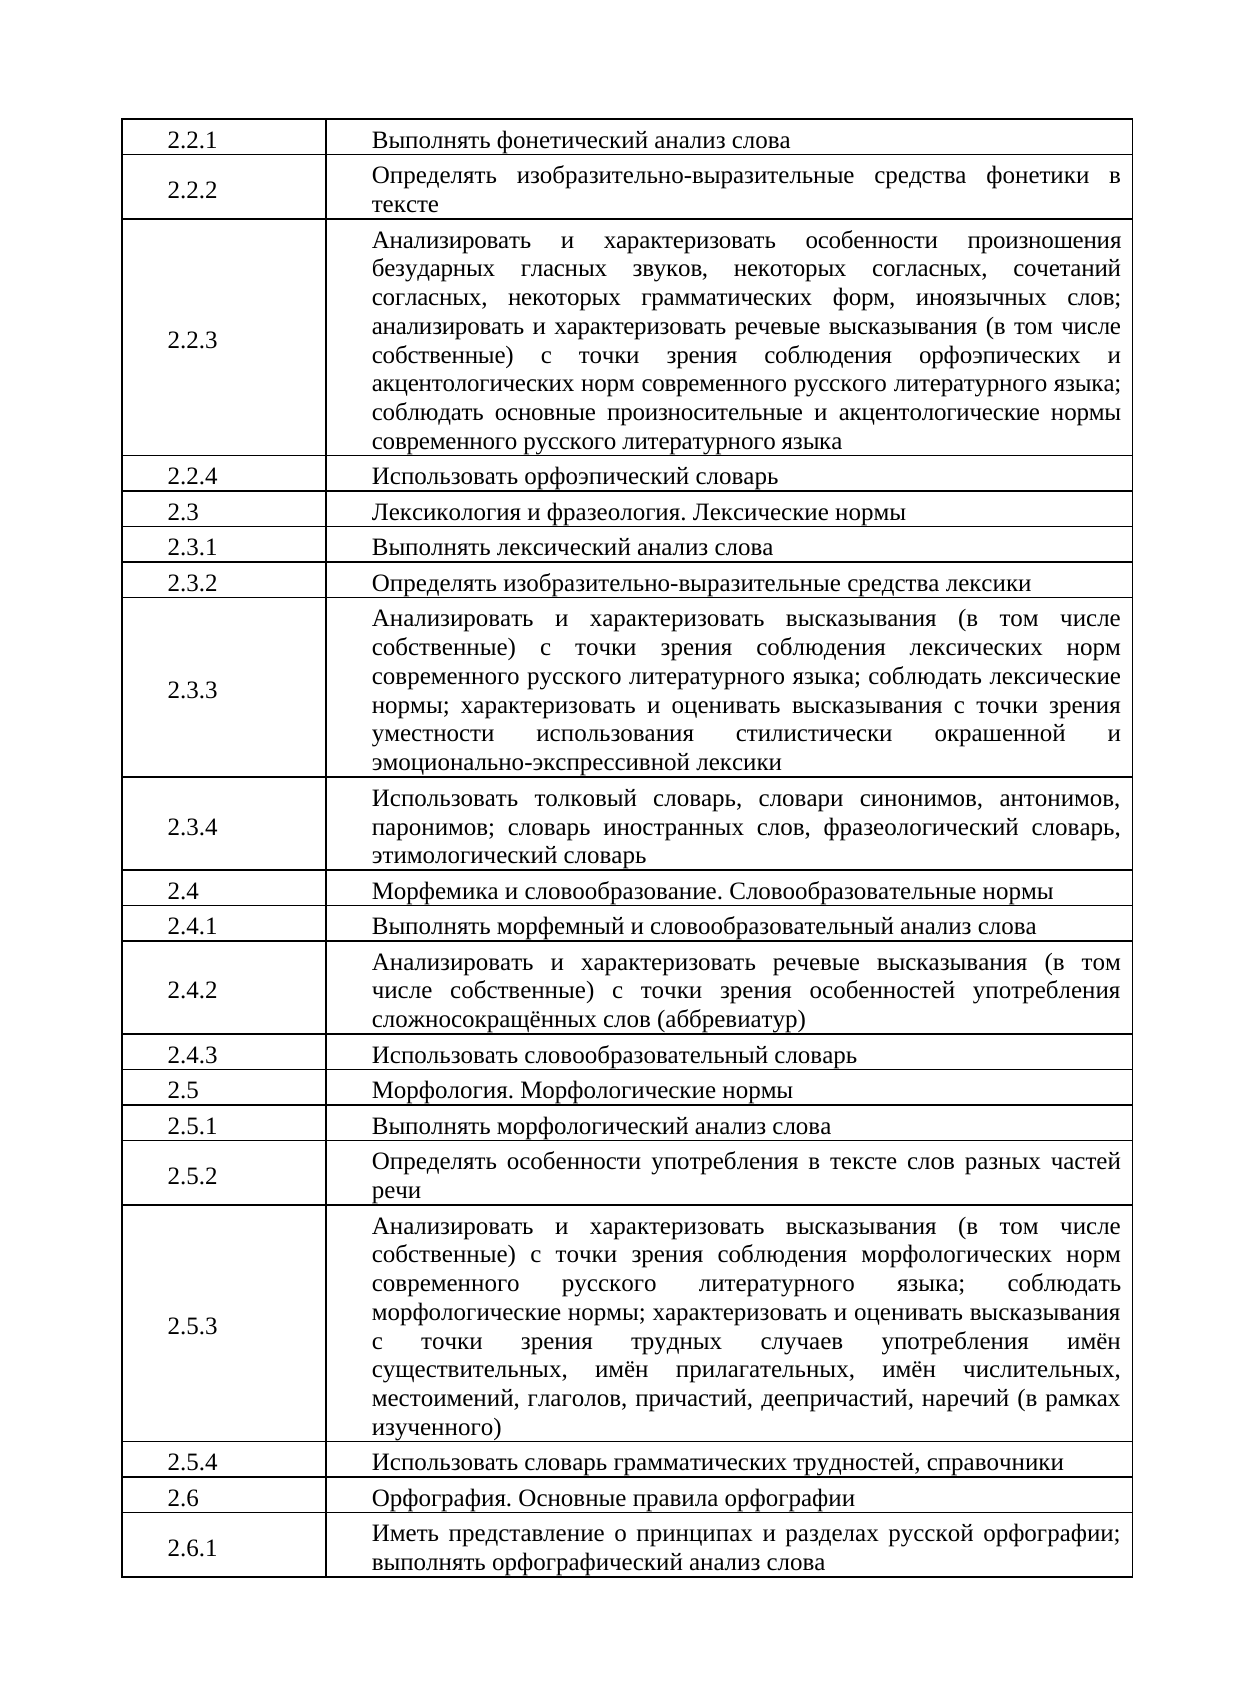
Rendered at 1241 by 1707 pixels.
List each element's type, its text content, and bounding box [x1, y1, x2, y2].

table_cell 2.4 [123, 871, 325, 904]
table_cell 2.5.2 [123, 1141, 325, 1204]
table_cell Выполнять фонетический анализ слова [327, 120, 1132, 154]
table_cell 2.4.2 [123, 942, 325, 1033]
table_cell Использовать словообразовательный словарь [327, 1035, 1132, 1069]
table_cell Выполнять морфемный и словообразовательный анализ слова [327, 906, 1132, 940]
table_cell 2.3 [123, 492, 325, 526]
table_cell 2.5 [123, 1070, 325, 1104]
table_cell 2.5.1 [123, 1106, 325, 1140]
table_cell Использовать толковый словарь, словари синонимов, антонимов, паронимов; словарь иностранных слов, фразеологический словарь, этимологический словарь [327, 778, 1132, 869]
table_cell 2.3.1 [123, 527, 325, 561]
table_cell 2.2.3 [123, 220, 325, 455]
table_cell Анализировать и характеризовать особенности произношения безударных гласных звуков, некоторых согласных, сочетаний согласных, некоторых грамматических форм, иноязычных слов; анализировать и характеризовать речевые высказывания (в том числе собственные) с точки зрения соблюдения орфоэпических и акцентологических норм современного русского литературного языка; соблюдать основные произносительные и акцентологические нормы современного русского литературного языка [327, 220, 1132, 455]
table_cell 2.2.1 [123, 120, 325, 154]
table_cell Иметь представление о принципах и разделах русской орфографии; выполнять орфографический анализ слова [327, 1513, 1132, 1576]
table_cell 2.6.1 [123, 1513, 325, 1576]
table_cell 2.5.3 [123, 1206, 325, 1441]
table_cell Анализировать и характеризовать речевые высказывания (в том числе собственные) с точки зрения особенностей употребления сложносокращённых слов (аббревиатур) [327, 942, 1132, 1033]
table_cell Лексикология и фразеология. Лексические нормы [327, 492, 1132, 526]
table_cell Определять изобразительно-выразительные средства лексики [327, 563, 1132, 597]
table_cell 2.4.1 [123, 906, 325, 940]
table_cell 2.3.3 [123, 598, 325, 776]
table_cell 2.3.2 [123, 563, 325, 597]
table_cell Выполнять лексический анализ слова [327, 527, 1132, 561]
table_cell Анализировать и характеризовать высказывания (в том числе собственные) с точки зрения соблюдения морфологических норм современного русского литературного языка; соблюдать морфологические нормы; характеризовать и оценивать высказывания с точки зрения трудных случаев употребления имён существительных, имён прилагательных, имён числительных, местоимений, глаголов, причастий, деепричастий, наречий (в рамках изученного) [327, 1206, 1132, 1441]
table_cell 2.6 [123, 1478, 325, 1512]
table_cell Морфология. Морфологические нормы [327, 1070, 1132, 1104]
table_cell Выполнять морфологический анализ слова [327, 1106, 1132, 1140]
table_cell Морфемика и словообразование. Словообразовательные нормы [327, 871, 1132, 904]
table_cell Использовать орфоэпический словарь [327, 456, 1132, 490]
table_cell 2.2.2 [123, 155, 325, 218]
table_cell Использовать словарь грамматических трудностей, справочники [327, 1442, 1132, 1476]
table_cell 2.4.3 [123, 1035, 325, 1069]
table_cell Анализировать и характеризовать высказывания (в том числе собственные) с точки зрения соблюдения лексических норм современного русского литературного языка; соблюдать лексические нормы; характеризовать и оценивать высказывания с точки зрения уместности использования стилистически окрашенной и эмоционально-экспрессивной лексики [327, 598, 1132, 776]
table_cell 2.3.4 [123, 778, 325, 869]
table_cell 2.5.4 [123, 1442, 325, 1476]
table_cell Определять изобразительно-выразительные средства фонетики в тексте [327, 155, 1132, 218]
table_cell Орфография. Основные правила орфографии [327, 1478, 1132, 1512]
table_cell Определять особенности употребления в тексте слов разных частей речи [327, 1141, 1132, 1204]
table_cell 2.2.4 [123, 456, 325, 490]
